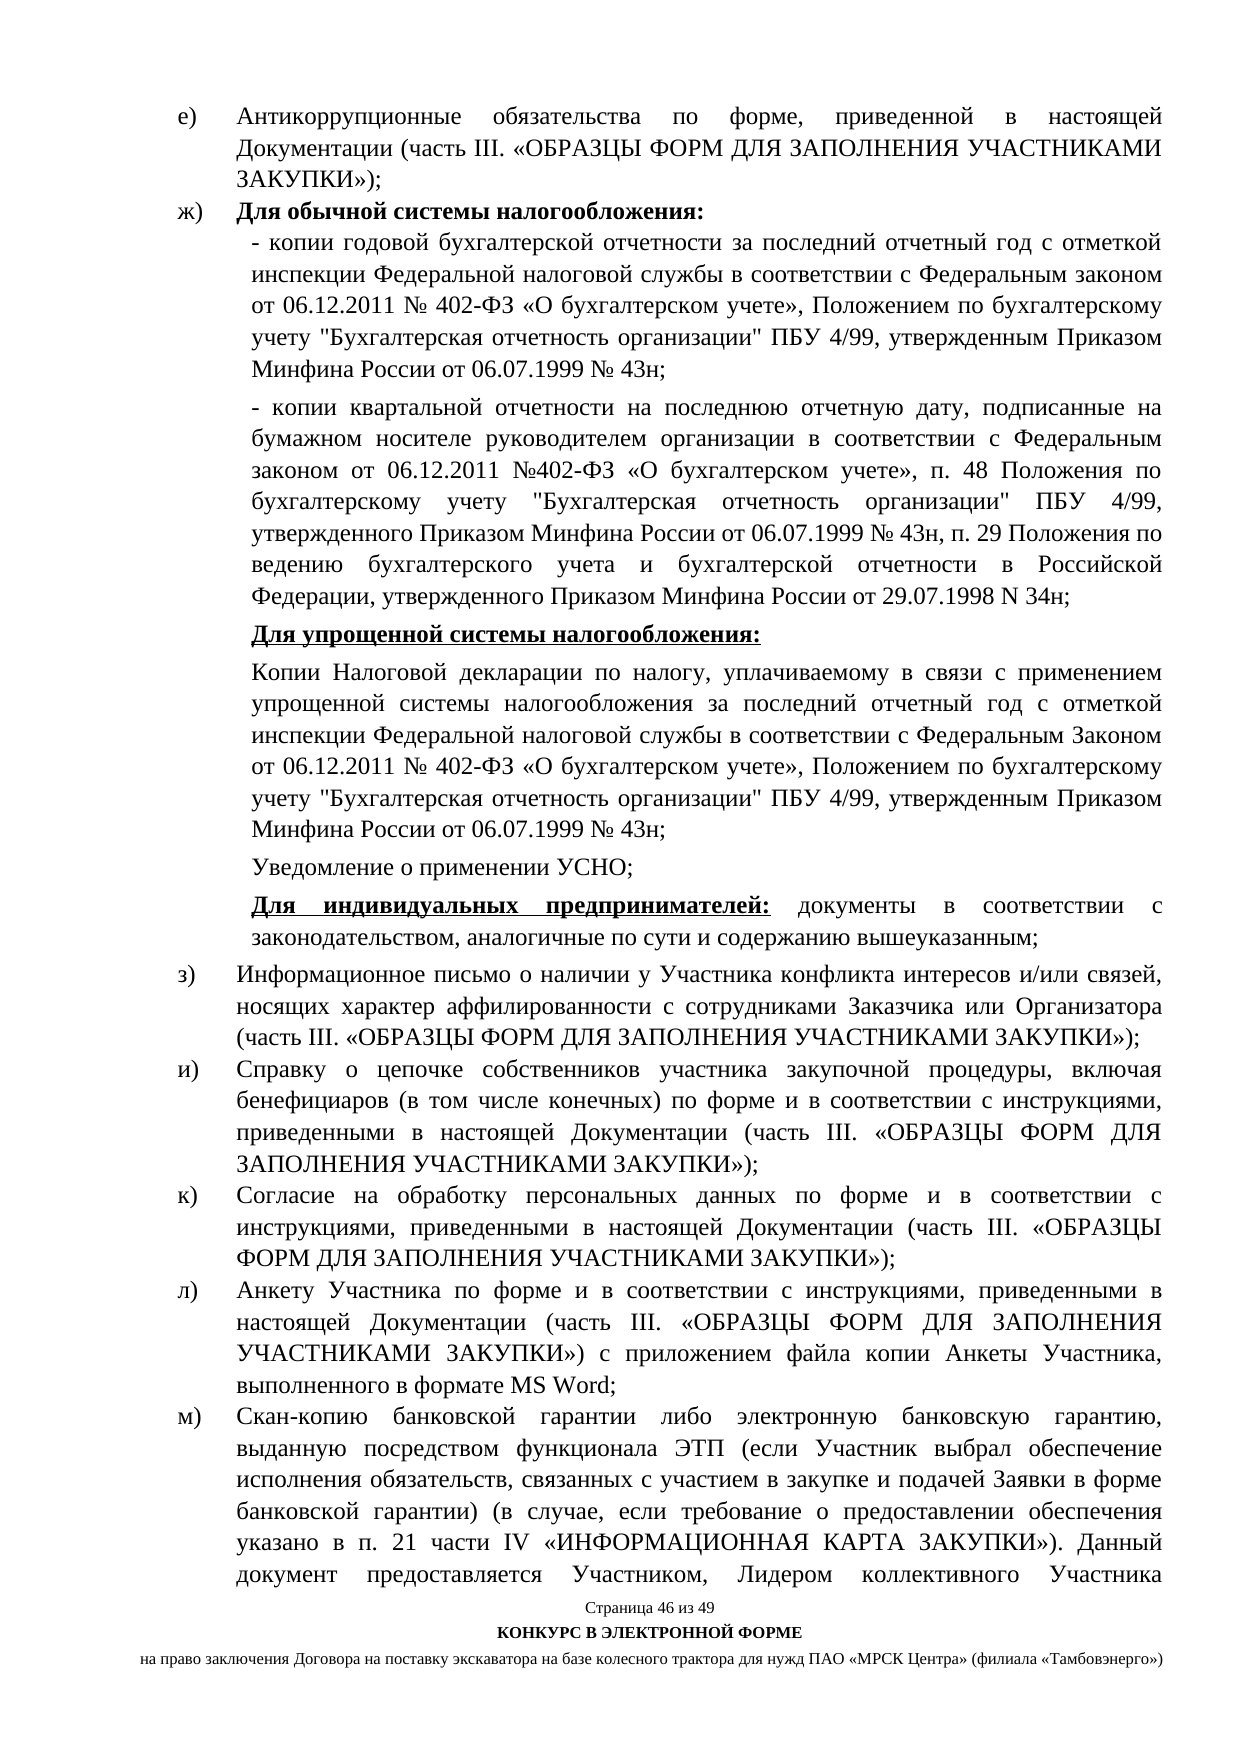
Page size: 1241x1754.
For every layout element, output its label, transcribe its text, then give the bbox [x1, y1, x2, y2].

list Справку о цепочке собственников участника закупочной процедуры, включая бенефициаров (в том числе конечных) по форме и в соответствии с инструкциями, приведенными в настоящей Документации (часть III. «ОБРАЗЦЫ ФОРМ ДЛЯ ЗАПОЛНЕНИЯ УЧАСТНИКАМИ ЗАКУПКИ»); [177, 1054, 1163, 1177]
text Для индивидуальных предпринимателей: документы в соответствии с законодательством, аналогичные по сути и содержанию вышеуказанным; [251, 890, 1163, 950]
text Копии Налоговой декларации по налогу, уплачиваемому в связи с применением упрощенной системы налогообложения за последний отчетный год с отметкой инспекции Федеральной налоговой службы в соответствии с Федеральным Законом от 06.12.2011 № 402-ФЗ «О бухгалтерском учете», Положением по бухгалтерскому учету "Бухгалтерская отчетность организации" ПБУ 4/99, утвержденным Приказом Минфина России от 06.07.1999 № 43н; [251, 657, 1163, 843]
list Анкету Участника по форме и в соответствии с инструкциями, приведенными в настоящей Документации (часть III. «ОБРАЗЦЫ ФОРМ ДЛЯ ЗАПОЛНЕНИЯ УЧАСТНИКАМИ ЗАКУПКИ») с приложением файла копии Анкеты Участника, выполненного в формате MS Word; [177, 1275, 1163, 1398]
text Уведомление о применении УСНО; [251, 852, 1163, 881]
list Информационное письмо о наличии у Участника конфликта интересов и/или связей, носящих характер аффилированности с сотрудниками Заказчика или Организатора (часть III. «ОБРАЗЦЫ ФОРМ ДЛЯ ЗАПОЛНЕНИЯ УЧАСТНИКАМИ ЗАКУПКИ»); [177, 959, 1163, 1051]
text Для упрощенной системы налогообложения: [251, 619, 1163, 647]
list Согласие на обработку персональных данных по форме и в соответствии с инструкциями, приведенными в настоящей Документации (часть III. «ОБРАЗЦЫ ФОРМ ДЛЯ ЗАПОЛНЕНИЯ УЧАСТНИКАМИ ЗАКУПКИ»); [177, 1180, 1163, 1272]
list Антикоррупционные обязательства по форме, приведенной в настоящей Документации (часть III. «ОБРАЗЦЫ ФОРМ ДЛЯ ЗАПОЛНЕНИЯ УЧАСТНИКАМИ ЗАКУПКИ»); [177, 101, 1163, 193]
list Для обычной системы налогообложения: [177, 196, 1163, 225]
text - копии годовой бухгалтерской отчетности за последний отчетный год с отметкой инспекции Федеральной налоговой службы в соответствии с Федеральным законом от 06.12.2011 № 402-ФЗ «О бухгалтерском учете», Положением по бухгалтерскому учету "Бухгалтерская отчетность организации" ПБУ 4/99, утвержденным Приказом Минфина России от 06.07.1999 № 43н; [251, 227, 1163, 382]
text - копии квартальной отчетности на последнюю отчетную дату, подписанные на бумажном носителе руководителем организации в соответствии с Федеральным законом от 06.12.2011 №402-ФЗ «О бухгалтерском учете», п. 48 Положения по бухгалтерскому учету "Бухгалтерская отчетность организации" ПБУ 4/99, утвержденного Приказом Минфина России от 06.07.1999 № 43н, п. 29 Положения по ведению бухгалтерского учета и бухгалтерской отчетности в Российской Федерации, утвержденного Приказом Минфина России от 29.07.1998 N 34н; [251, 392, 1163, 610]
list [177, 1401, 1163, 1588]
